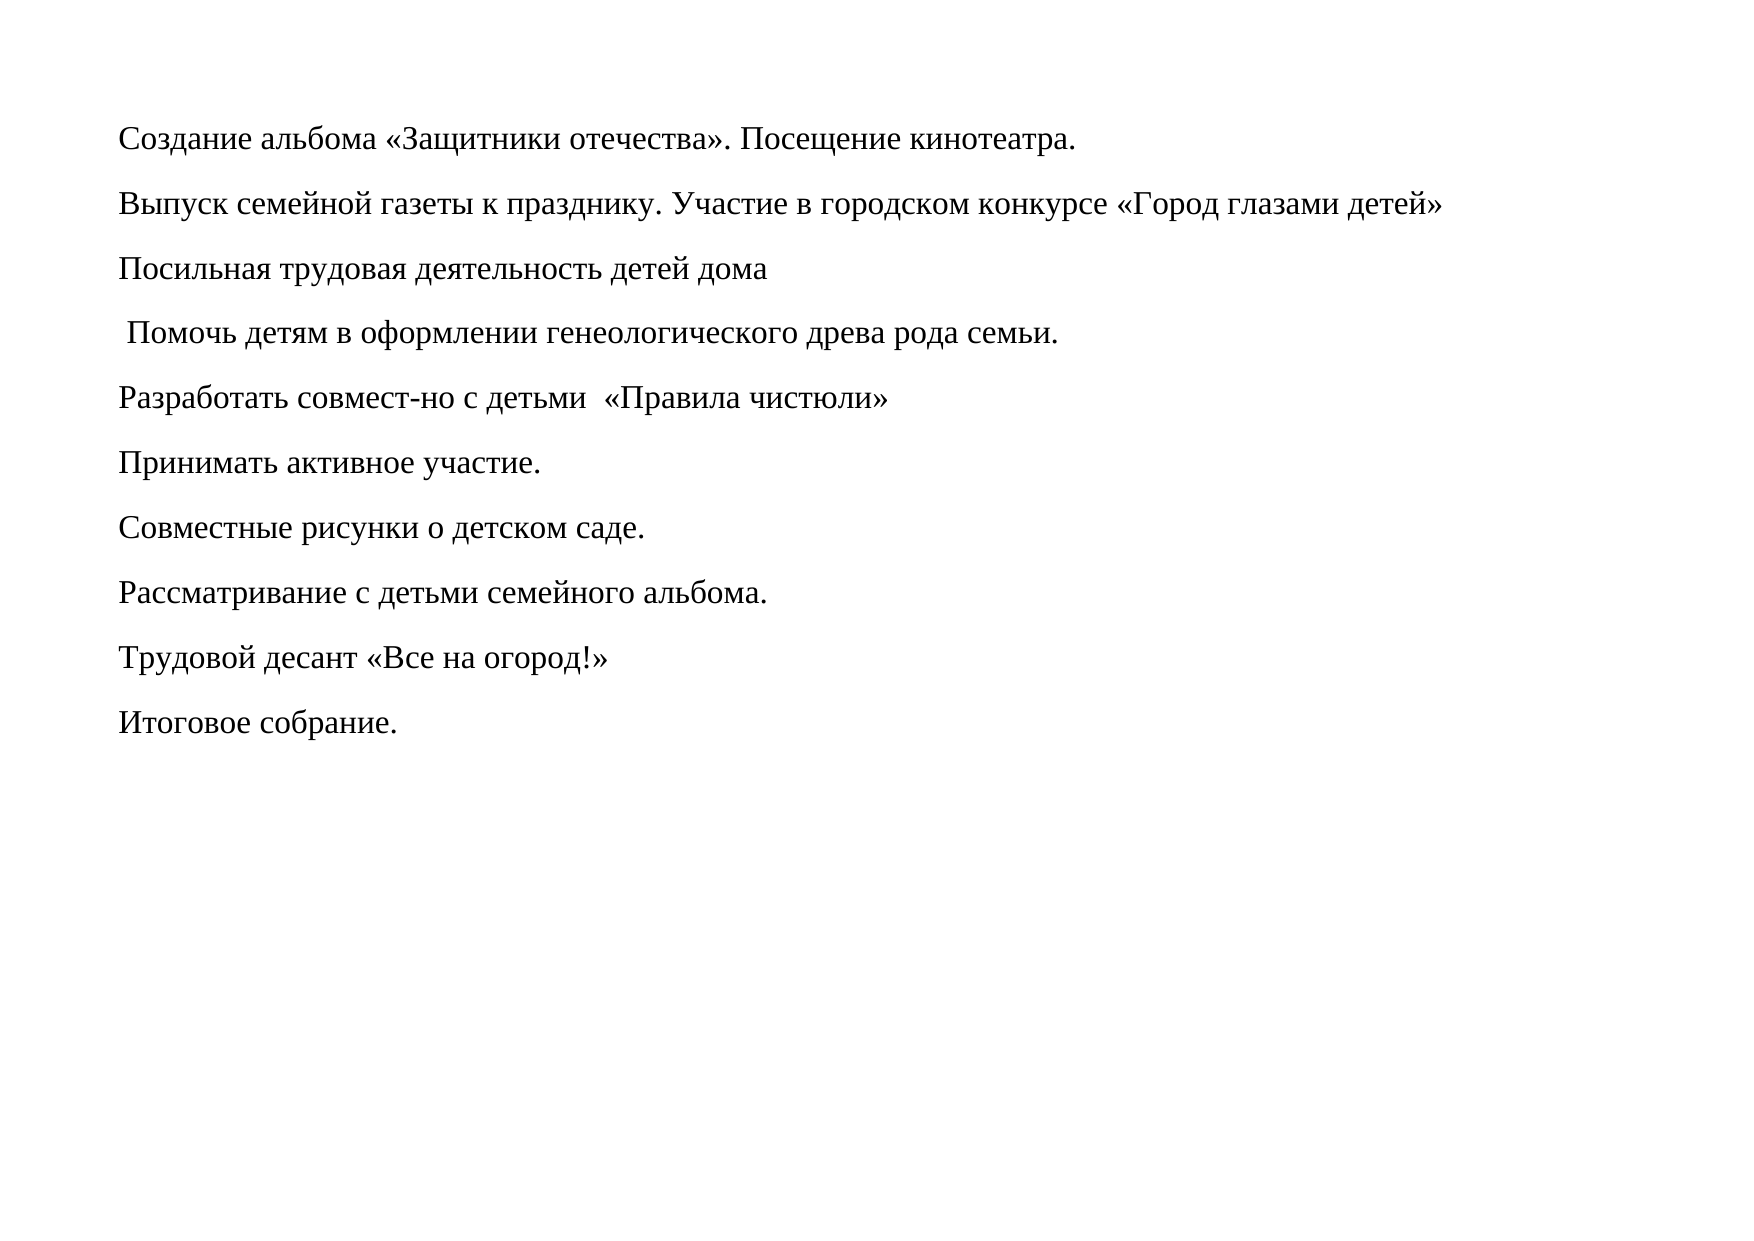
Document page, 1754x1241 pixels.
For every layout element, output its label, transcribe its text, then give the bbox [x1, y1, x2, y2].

text Рассматривание с детьми семейного альбома. [118, 572, 1636, 611]
text Посильная трудовая деятельность детей дома [118, 248, 1636, 286]
text Выпуск семейной газеты к празднику. Участие в городском конкурсе «Город глазами детей» [118, 183, 1636, 221]
text Разработать совмест-но с детьми «Правила чистюли» [118, 378, 1636, 416]
text Принимать активное участие. [118, 443, 1636, 481]
text Трудовой десант «Все на огород!» [118, 637, 1636, 676]
text Итоговое собрание. [118, 702, 1636, 741]
text Создание альбома «Защитники отечества». Посещение кинотеатра. [118, 118, 1636, 156]
text Помочь детям в оформлении генеологического древа рода семьи. [118, 313, 1636, 351]
text Совместные рисунки о детском саде. [118, 507, 1636, 546]
